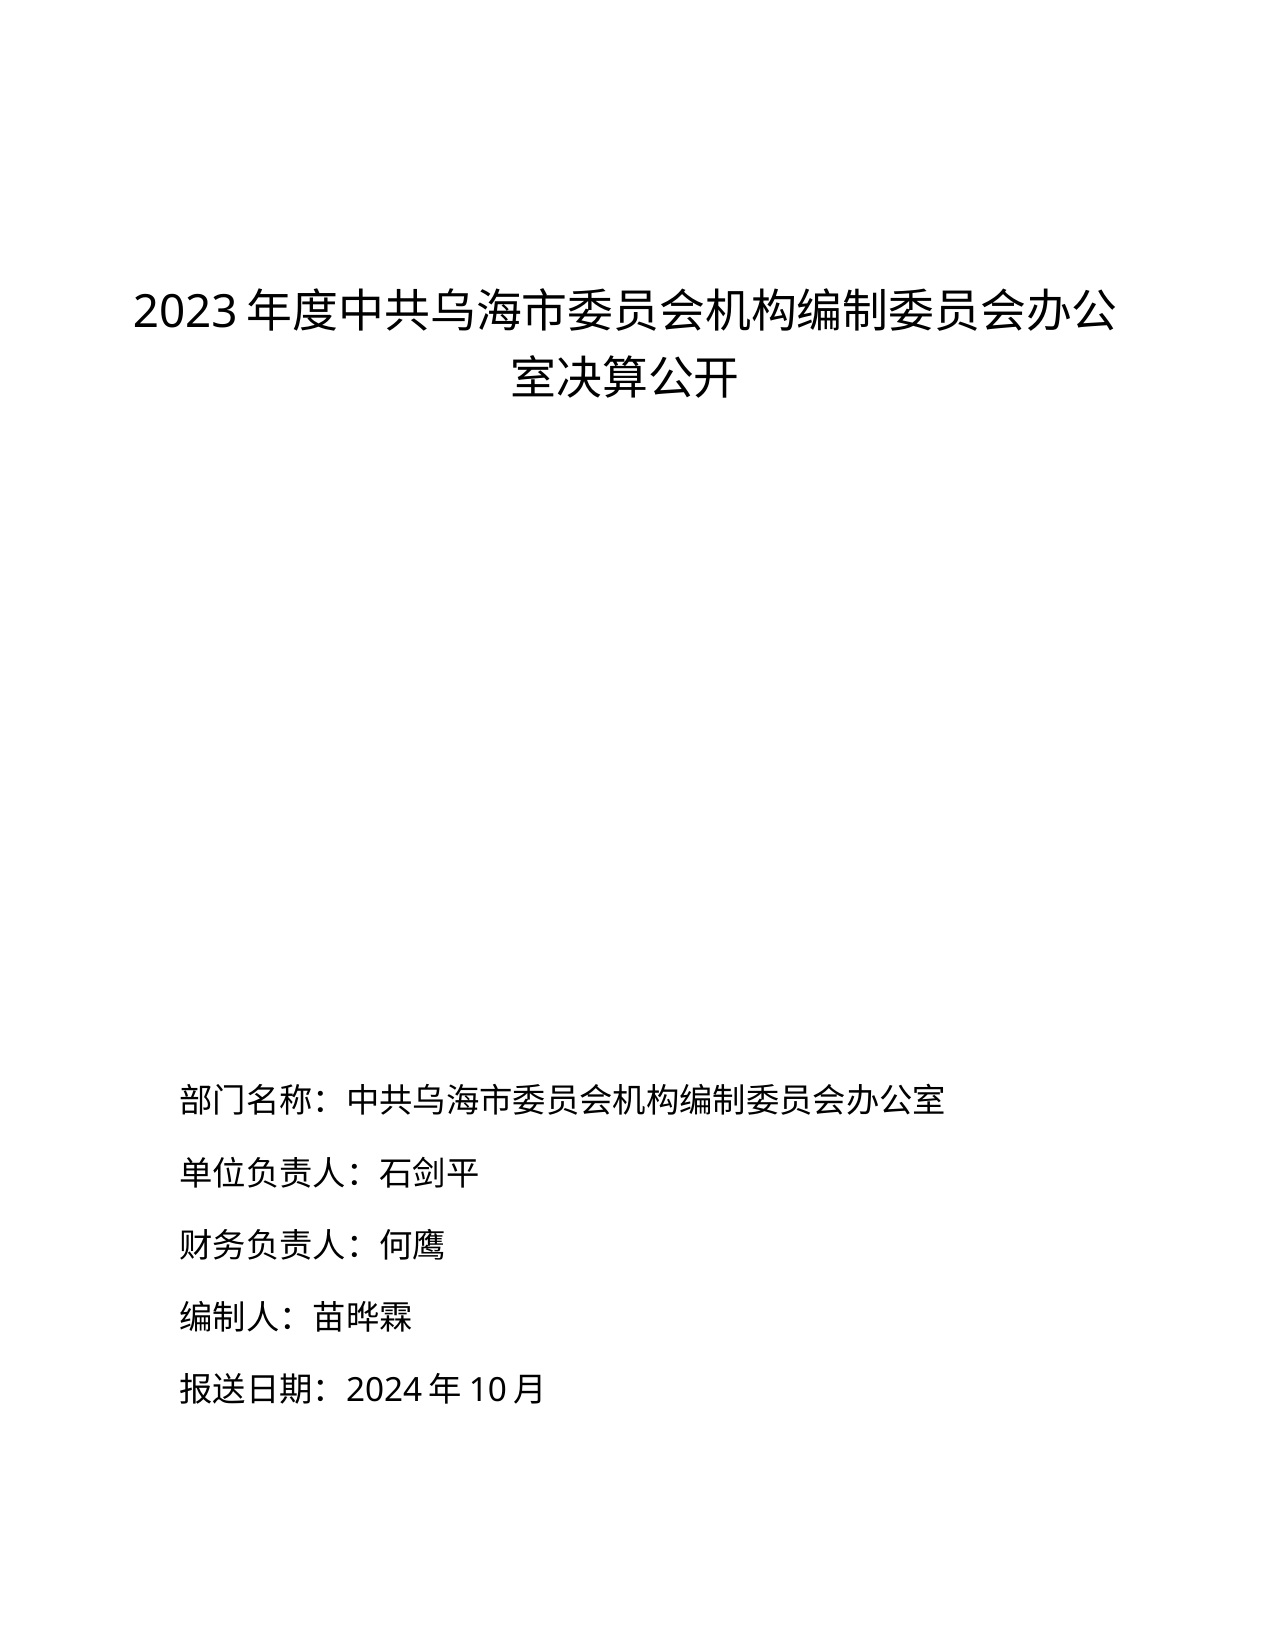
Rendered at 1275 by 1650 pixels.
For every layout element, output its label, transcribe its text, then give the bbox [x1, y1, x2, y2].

text 财务负责人：何鹰 [112, 1218, 1137, 1267]
text 2023年度中共乌海市委员会机构编制委员会办公室决算公开 [112, 275, 1137, 408]
text 单位负责人：石剑平 [112, 1146, 1137, 1194]
text 部门名称：中共乌海市委员会机构编制委员会办公室 [112, 1074, 1137, 1122]
text 编制人：苗晔霖 [112, 1291, 1137, 1339]
text 报送日期：2024年10月 [112, 1363, 1137, 1412]
